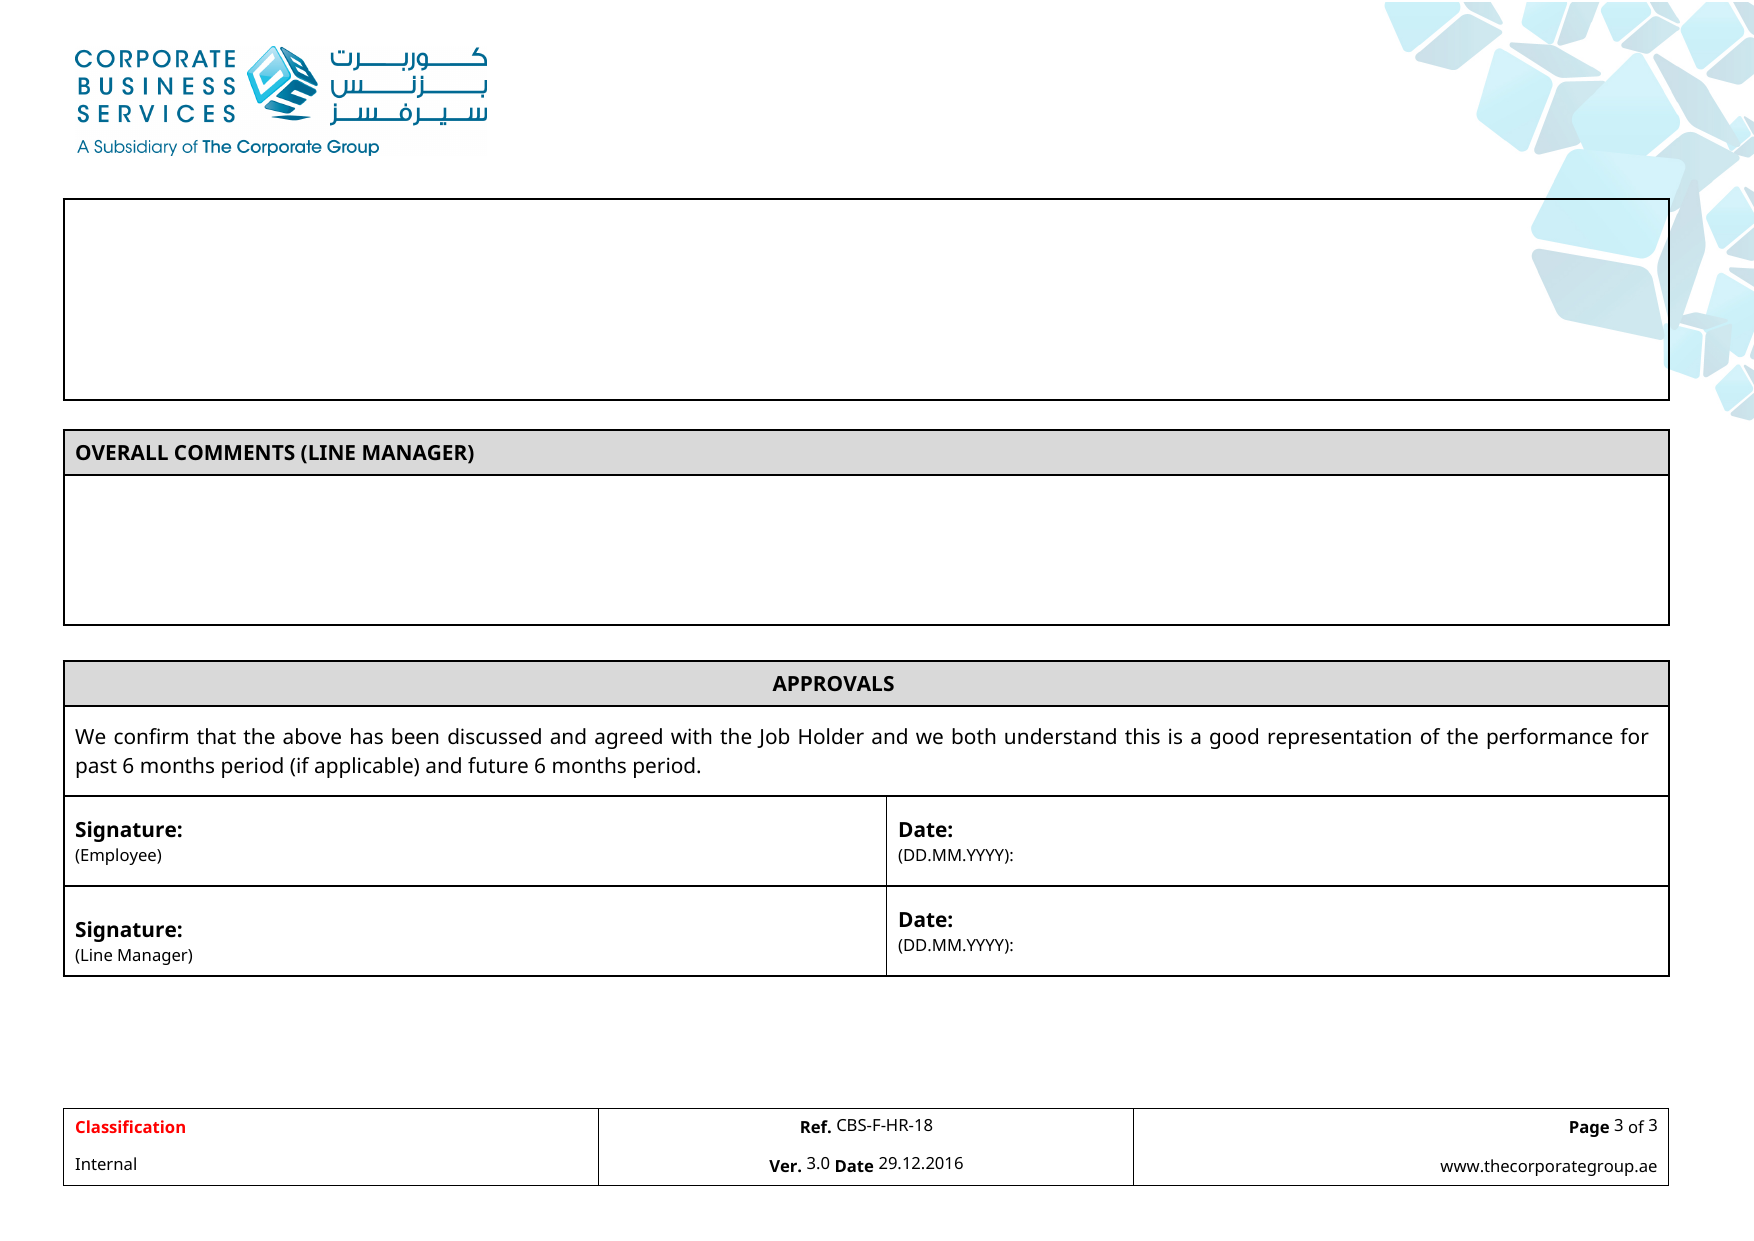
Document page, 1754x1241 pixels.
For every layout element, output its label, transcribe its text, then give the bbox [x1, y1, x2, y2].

table_cell [65, 476, 1668, 624]
table_cell Date: (DD.MM.YYYY): [887, 887, 1668, 975]
table_cell We confirm that the above has been discussed and agreed with the Job Holder and we both understand this is a good representation of the performance for past 6 months period (if applicable) and future 6 months period. [65, 707, 1668, 795]
picture [297, 68, 306, 74]
table_cell Signature: (Employee) [65, 797, 886, 885]
table_header APPROVALS [65, 662, 1668, 705]
table_cell Date: (DD.MM.YYYY): [887, 797, 1668, 885]
table_cell [65, 200, 1668, 398]
picture [75, 46, 487, 156]
picture [1334, 2, 1754, 452]
table_header OVERALL COMMENTS (LINE MANAGER) [65, 431, 1668, 474]
table_cell Signature: (Line Manager) [65, 887, 886, 975]
